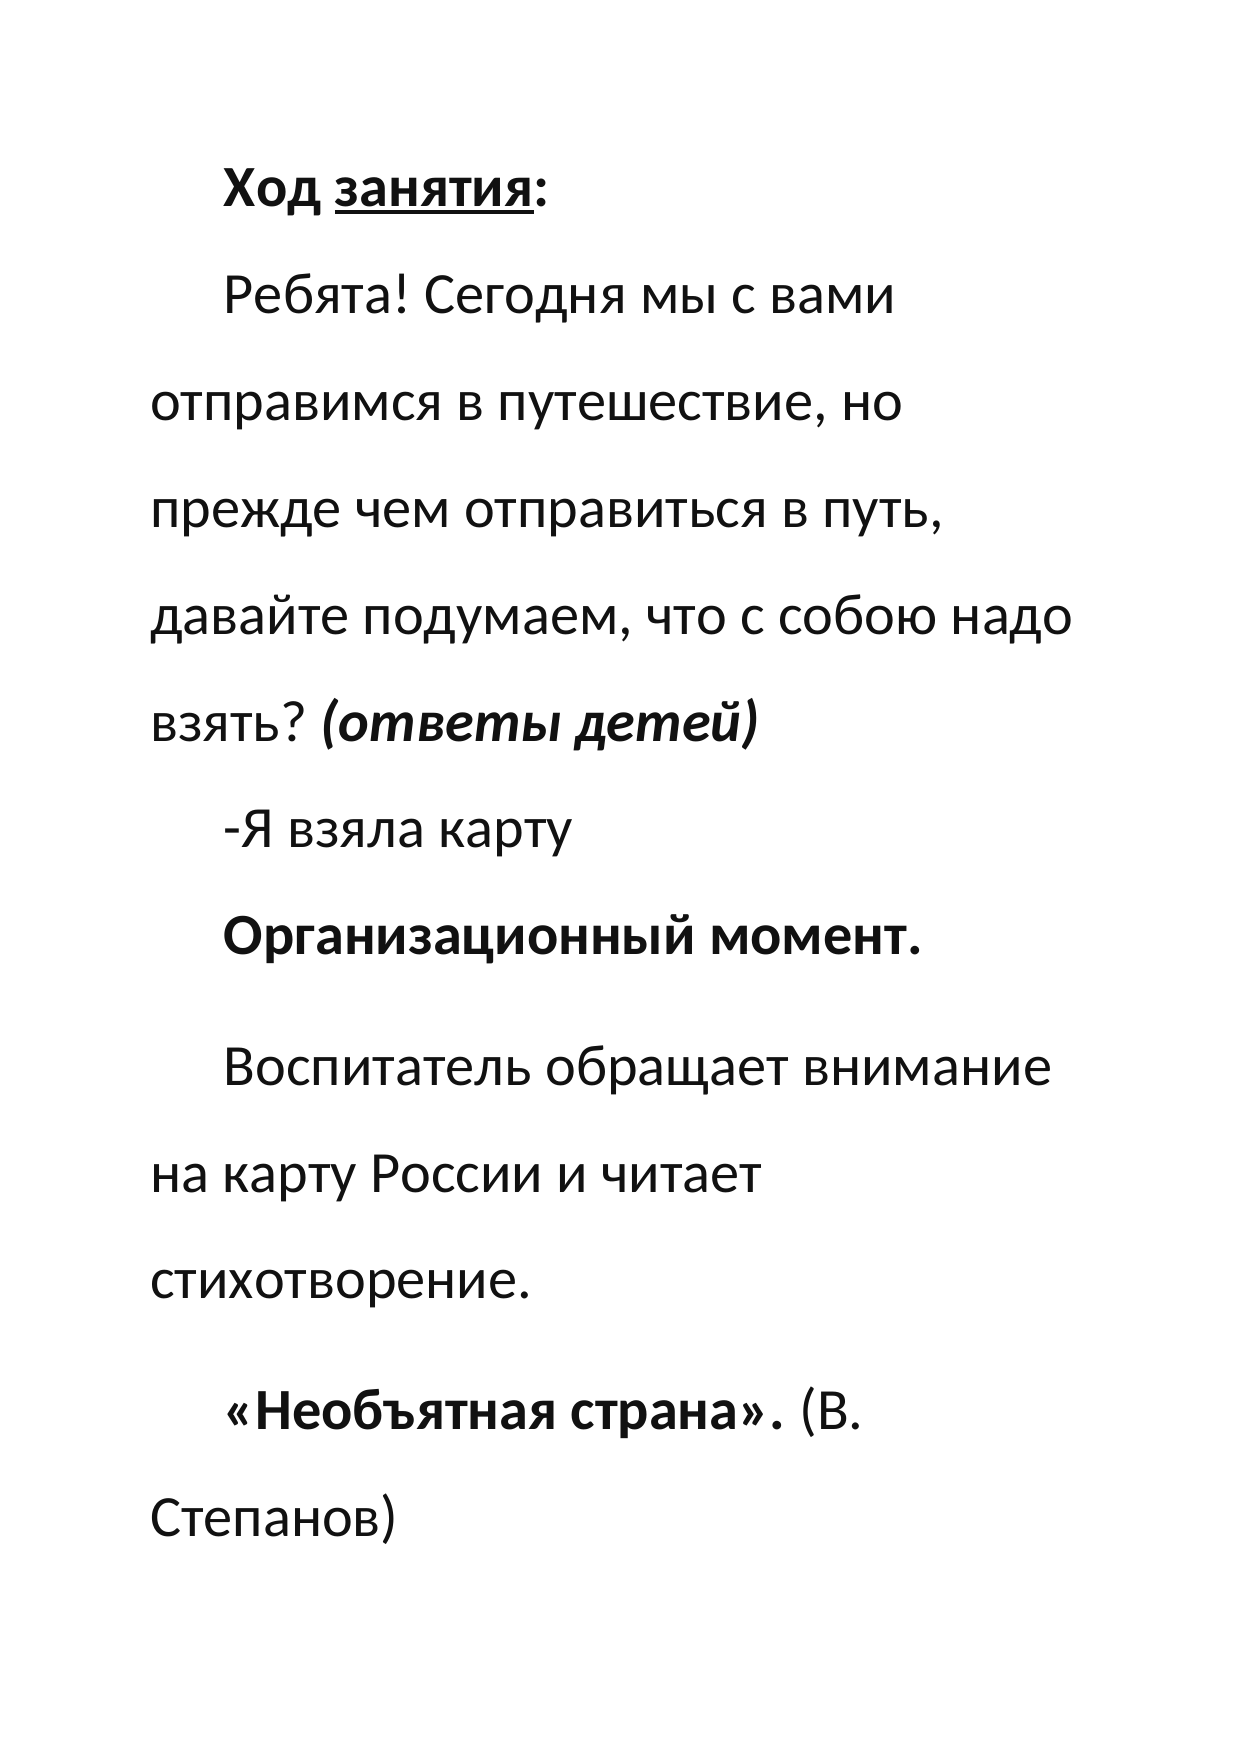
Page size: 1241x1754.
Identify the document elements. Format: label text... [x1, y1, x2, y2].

text Ход занятия: [150, 150, 1090, 221]
text Организационный момент. [150, 898, 1090, 969]
text Ребята! Сегодня мы с вами отправимся в путешествие, но прежде чем отправиться в путь, давайте подумаем, что с собою надо взять? (ответы детей) [150, 257, 1090, 756]
text «Необъятная страна». (В. Степанов) [150, 1372, 1090, 1551]
text -Я взяла карту [150, 791, 1090, 862]
text Воспитатель обращает внимание на карту России и читает стихотворение. [150, 1028, 1090, 1313]
